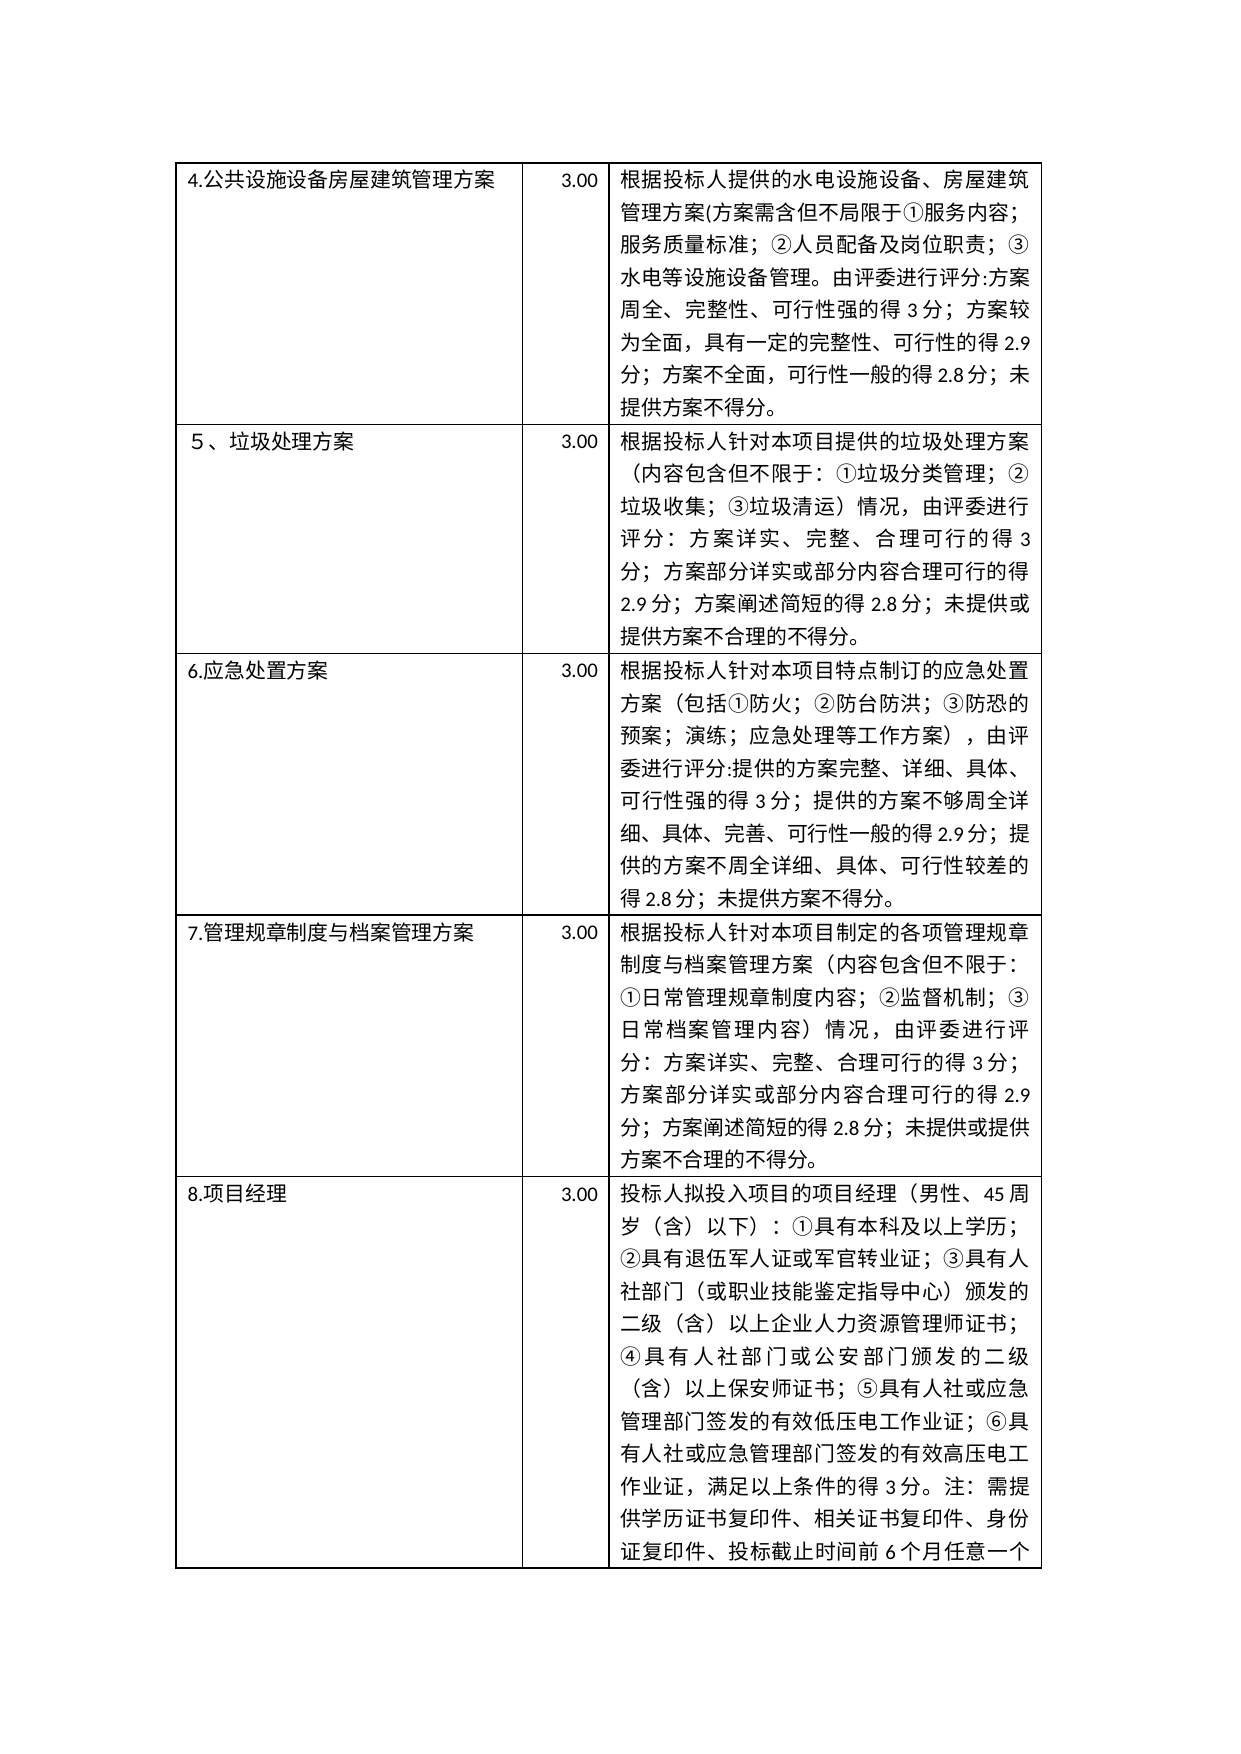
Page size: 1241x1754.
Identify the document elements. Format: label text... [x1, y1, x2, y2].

table_cell 3.00 [523, 654, 608, 914]
table_cell 8.项目经理 [177, 1177, 522, 1567]
table_cell 根据投标人提供的水电设施设备、房屋建筑管理方案(方案需含但不局限于①服务内容；服务质量标准；②人员配备及岗位职责；③水电等设施设备管理。由评委进行评分:方案周全、完整性、可行性强的得3分；方案较为全面，具有一定的完整性、可行性的得2.9分；方案不全面，可行性一般的得2.8分；未提供方案不得分。 [610, 164, 1041, 423]
table_cell ５、垃圾处理方案 [177, 425, 522, 653]
table_cell 根据投标人针对本项目制定的各项管理规章制度与档案管理方案（内容包含但不限于：①日常管理规章制度内容；②监督机制；③日常档案管理内容）情况，由评委进行评分：方案详实、完整、合理可行的得3分；方案部分详实或部分内容合理可行的得2.9分；方案阐述简短的得2.8分；未提供或提供方案不合理的不得分。 [610, 916, 1041, 1176]
table_cell 3.00 [523, 425, 608, 653]
table_cell 3.00 [523, 1177, 608, 1567]
table_cell 4.公共设施设备房屋建筑管理方案 [177, 164, 522, 423]
table_cell 3.00 [523, 916, 608, 1176]
table_cell 根据投标人针对本项目提供的垃圾处理方案（内容包含但不限于：①垃圾分类管理；②垃圾收集；③垃圾清运）情况，由评委进行评分：方案详实、完整、合理可行的得3分；方案部分详实或部分内容合理可行的得2.9分；方案阐述简短的得2.8分；未提供或提供方案不合理的不得分。 [610, 425, 1041, 653]
table_cell 6.应急处置方案 [177, 654, 522, 914]
table_cell 根据投标人针对本项目特点制订的应急处置方案（包括①防火；②防台防洪；③防恐的预案；演练；应急处理等工作方案），由评委进行评分:提供的方案完整、详细、具体、可行性强的得3分；提供的方案不够周全详细、具体、完善、可行性一般的得2.9分；提供的方案不周全详细、具体、可行性较差的得2.8分；未提供方案不得分。 [610, 654, 1041, 914]
table_cell 7.管理规章制度与档案管理方案 [177, 916, 522, 1176]
table_cell 3.00 [523, 164, 608, 423]
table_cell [610, 1177, 1041, 1567]
